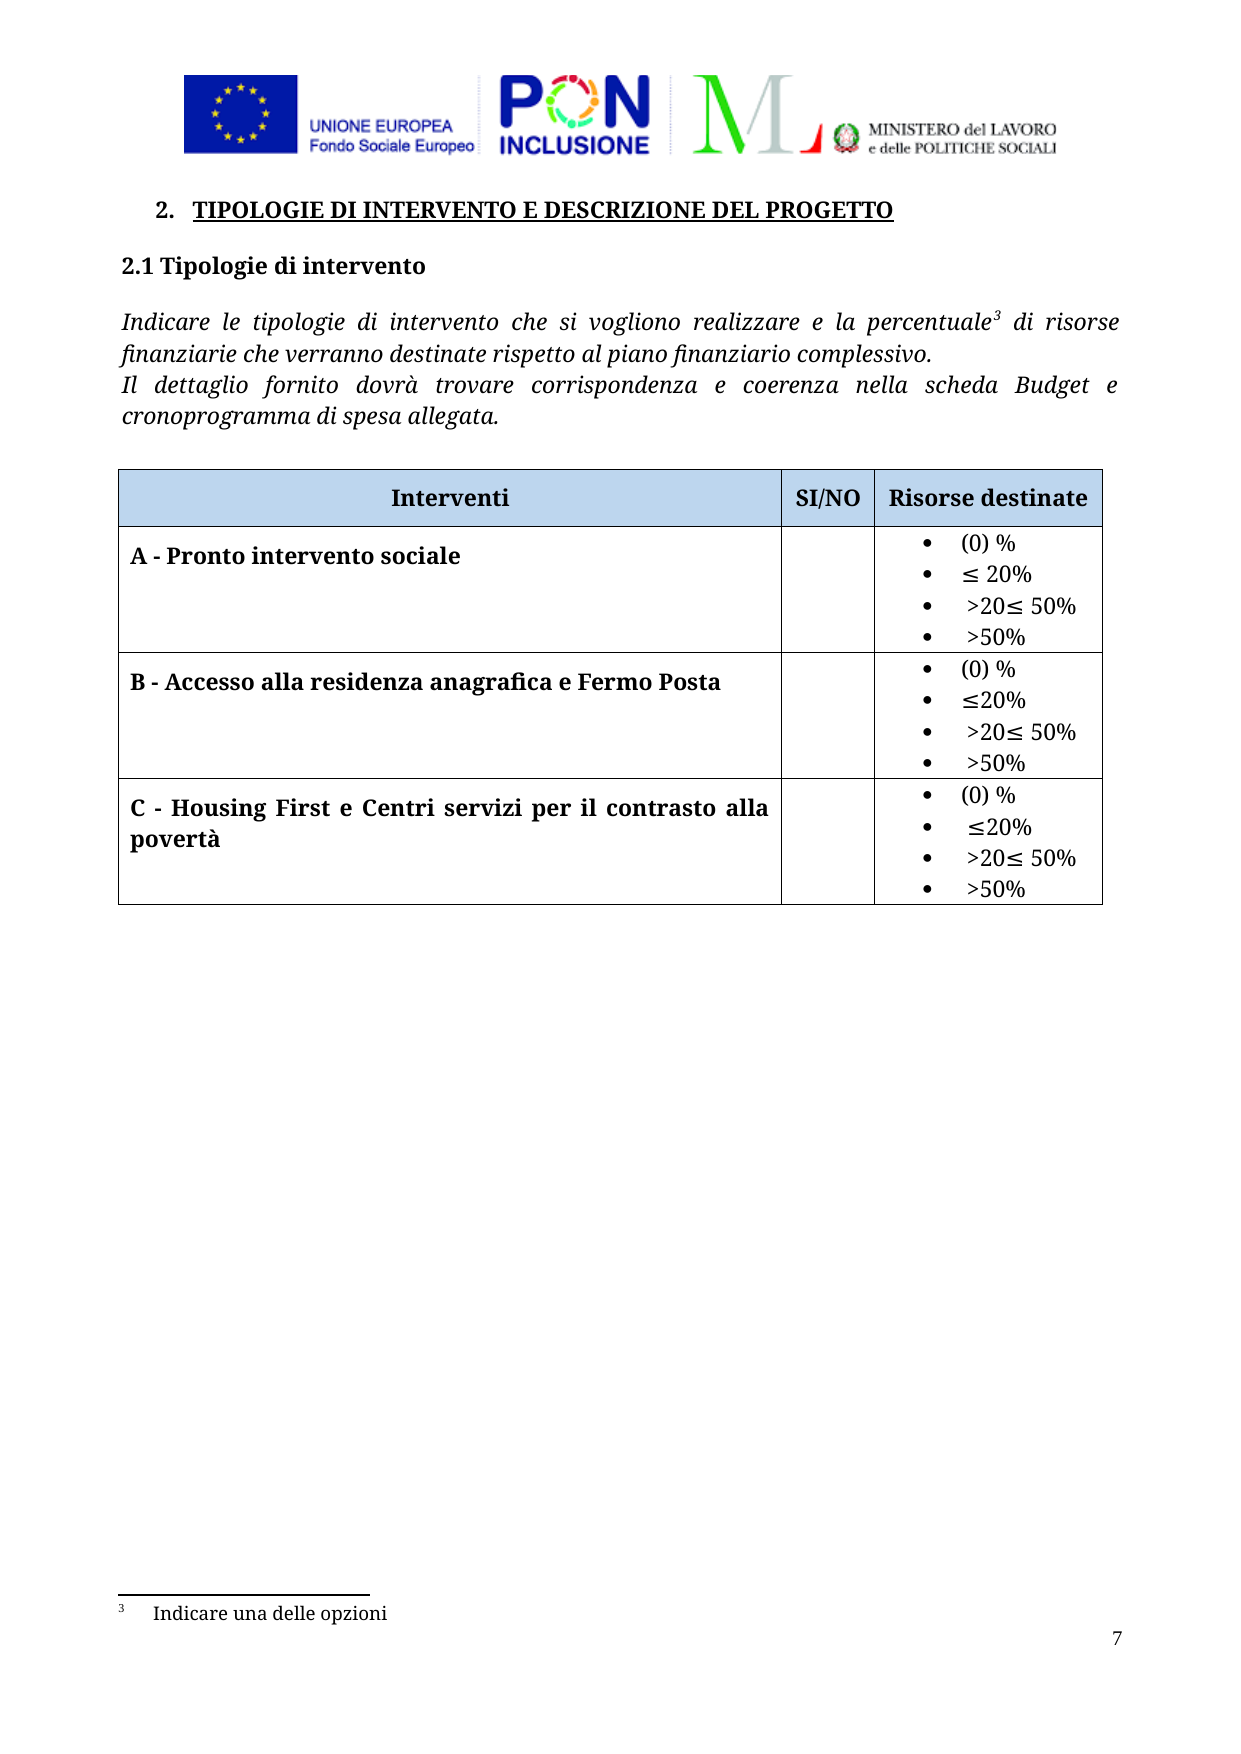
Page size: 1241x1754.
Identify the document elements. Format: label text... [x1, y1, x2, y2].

table_header Risorse destinate [875, 470, 1102, 526]
table_cell B - Accesso alla residenza anagrafica e Fermo Posta [119, 653, 781, 778]
table_header Interventi [119, 470, 781, 526]
table_cell (0) % ≤20% >20≤ 50% >50% [875, 779, 1102, 904]
table_cell (0) % ≤20% >20≤ 50% >50% [875, 653, 1102, 778]
list 2.1 Tipologie di intervento [122, 250, 1122, 281]
list TIPOLOGIE DI INTERVENTO E DESCRIZIONE DEL PROGETTO [155, 194, 1122, 225]
table_cell C - Housing First e Centri servizi per il contrasto alla povertà [119, 779, 781, 904]
table_cell A - Pronto intervento sociale [119, 527, 781, 652]
table_cell [782, 527, 874, 652]
picture [184, 75, 1057, 157]
table_cell [782, 779, 874, 904]
list Il dettaglio fornito dovrà trovare corrispondenza e coerenza nella scheda Budget e cronoprogramma di spesa allegata. [122, 369, 1122, 431]
list Indicare le tipologie di intervento che si vogliono realizzare e la percentuale di risorse finanziarie che verranno destinate rispetto al piano finanziario complessivo. [122, 306, 1122, 369]
table_header SI/NO [782, 470, 874, 526]
table_cell (0) % ≤ 20% >20≤ 50% >50% [875, 527, 1102, 652]
table_cell [782, 653, 874, 778]
